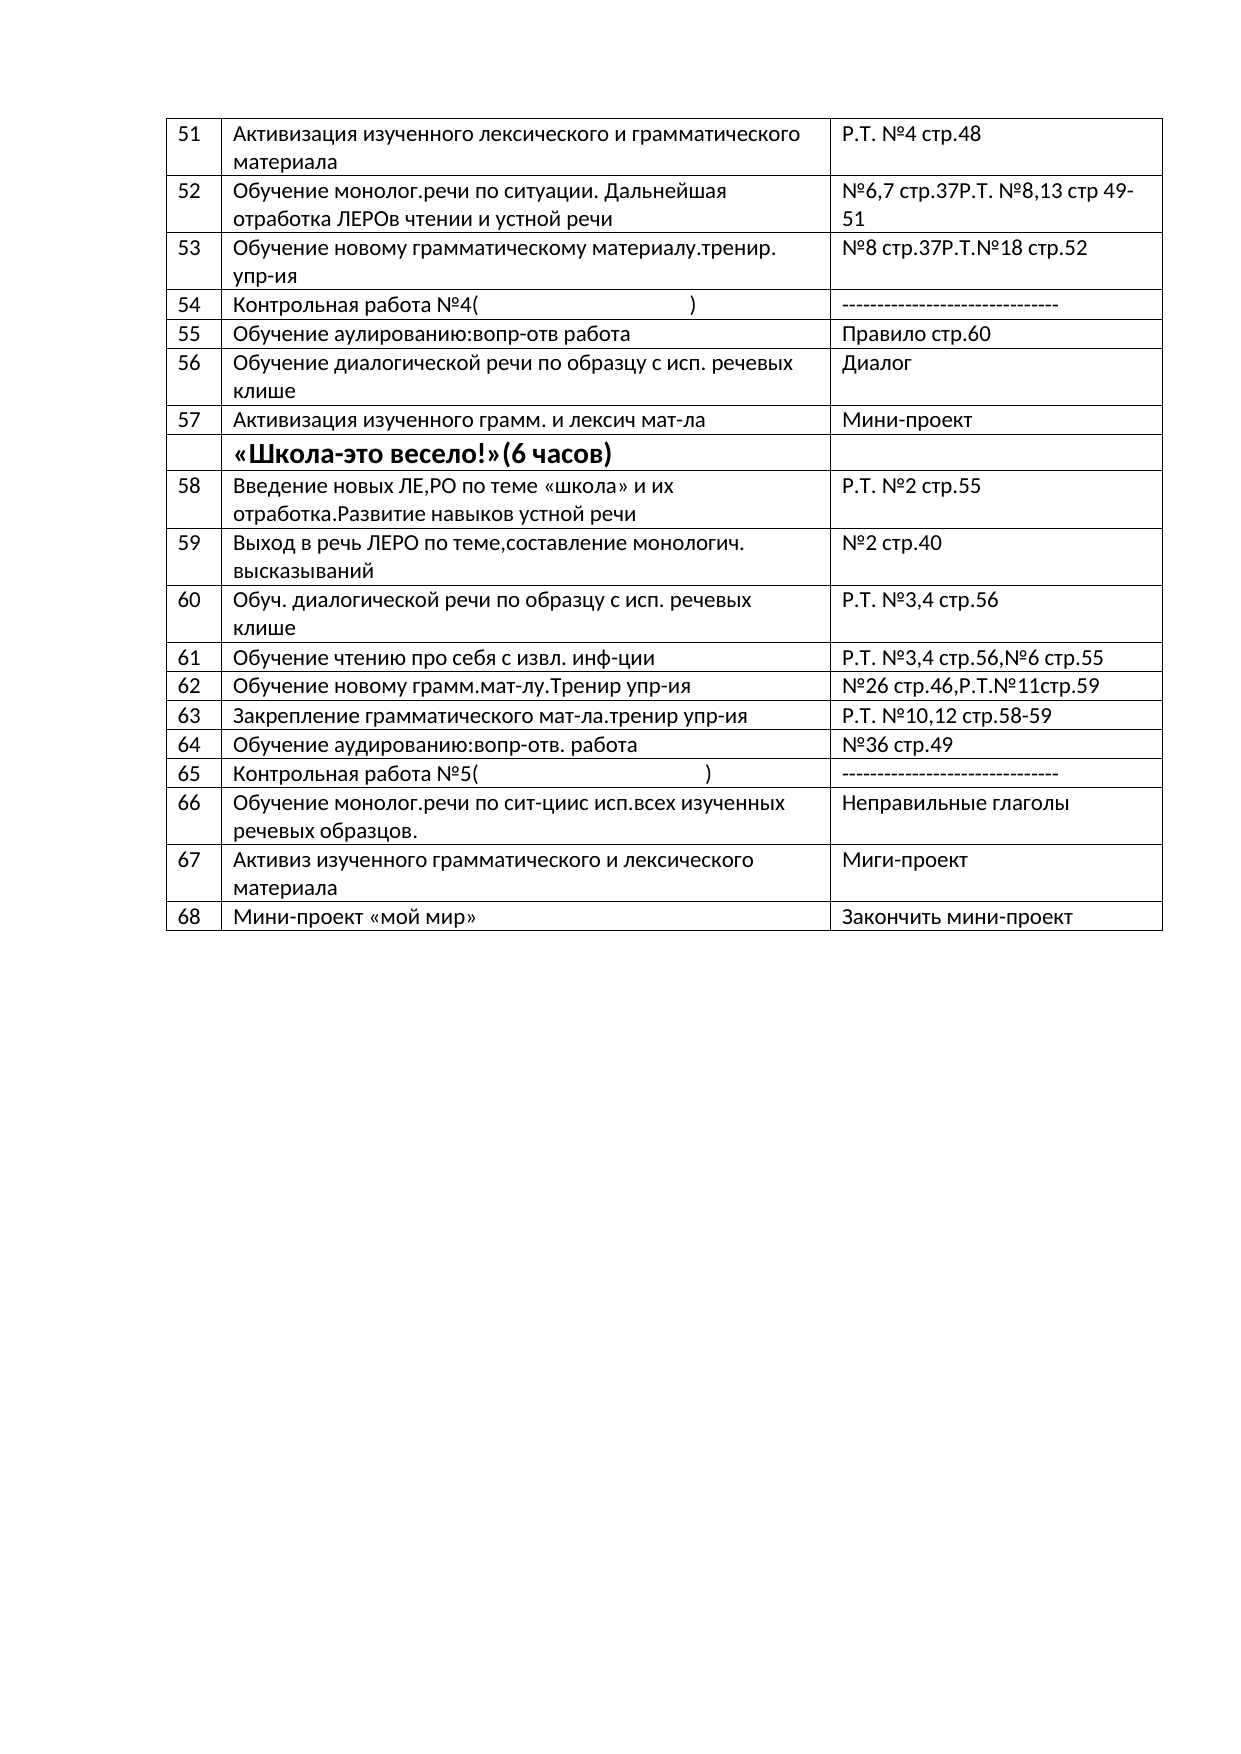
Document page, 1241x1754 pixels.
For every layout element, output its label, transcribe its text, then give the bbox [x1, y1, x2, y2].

table_cell 68 [167, 902, 221, 930]
table_cell 67 [167, 845, 221, 901]
table_cell Диалог [831, 349, 1162, 404]
table_cell №2 стр.40 [831, 529, 1162, 584]
table_cell 54 [167, 290, 221, 318]
table_cell 53 [167, 233, 221, 289]
table_cell Обучение монолог.речи по сит-циис исп.всех изученных речевых образцов. [222, 788, 830, 844]
table_cell №36 стр.49 [831, 730, 1162, 758]
table_cell Мини-проект [831, 406, 1162, 434]
table_cell Обучение новому грамм.мат-лу.Тренир упр-ия [222, 672, 830, 700]
table_cell Обучение монолог.речи по ситуации. Дальнейшая отработка ЛЕРОв чтении и устной речи [222, 176, 830, 232]
table_cell 61 [167, 643, 221, 671]
table_cell Контрольная работа №5( ) [222, 759, 830, 787]
table_cell [831, 435, 1162, 470]
table_cell 55 [167, 320, 221, 347]
table_cell Правило стр.60 [831, 320, 1162, 347]
table_cell №8 стр.37Р.Т.№18 стр.52 [831, 233, 1162, 289]
table_cell Активизация изученного грамм. и лексич мат-ла [222, 406, 830, 434]
table_cell 65 [167, 759, 221, 787]
table_cell 64 [167, 730, 221, 758]
table_cell Р.Т. №3,4 стр.56 [831, 586, 1162, 642]
table_cell 52 [167, 176, 221, 232]
table_cell Р.Т. №4 стр.48 [831, 119, 1162, 175]
table_cell Закончить мини-проект [831, 902, 1162, 930]
table_cell «Школа-это весело!»(6 часов) [222, 435, 830, 470]
table_cell Обучение чтению про себя с извл. инф-ции [222, 643, 830, 671]
table_cell Миги-проект [831, 845, 1162, 901]
table_cell Обуч. диалогической речи по образцу с исп. речевых клише [222, 586, 830, 642]
table_cell Р.Т. №3,4 стр.56,№6 стр.55 [831, 643, 1162, 671]
table_cell 57 [167, 406, 221, 434]
table_cell Обучение новому грамматическому материалу.тренир. упр-ия [222, 233, 830, 289]
table_cell Р.Т. №10,12 стр.58-59 [831, 701, 1162, 729]
table_cell ------------------------------- [831, 290, 1162, 318]
table_cell Контрольная работа №4( ) [222, 290, 830, 318]
table_cell Активиз изученного грамматического и лексического материала [222, 845, 830, 901]
table_cell 58 [167, 471, 221, 527]
table_cell Выход в речь ЛЕРО по теме,составление монологич. высказываний [222, 529, 830, 584]
table_cell 51 [167, 119, 221, 175]
table_cell Р.Т. №2 стр.55 [831, 471, 1162, 527]
table_cell Закрепление грамматического мат-ла.тренир упр-ия [222, 701, 830, 729]
table_cell Введение новых ЛЕ,РО по теме «школа» и их отработка.Развитие навыков устной речи [222, 471, 830, 527]
table_cell 62 [167, 672, 221, 700]
table_cell Активизация изученного лексического и грамматического материала [222, 119, 830, 175]
table_cell №6,7 стр.37Р.Т. №8,13 стр 49-51 [831, 176, 1162, 232]
table_cell ------------------------------- [831, 759, 1162, 787]
table_cell 60 [167, 586, 221, 642]
table_cell 59 [167, 529, 221, 584]
table_cell Обучение диалогической речи по образцу с исп. речевых клише [222, 349, 830, 404]
table_cell Неправильные глаголы [831, 788, 1162, 844]
table_cell 63 [167, 701, 221, 729]
table_cell 66 [167, 788, 221, 844]
table_cell Обучение аулированию:вопр-отв работа [222, 320, 830, 347]
table_cell [167, 435, 221, 470]
table_cell Обучение аудированию:вопр-отв. работа [222, 730, 830, 758]
table_cell №26 стр.46,Р.Т.№11стр.59 [831, 672, 1162, 700]
table_cell 56 [167, 349, 221, 404]
table_cell Мини-проект «мой мир» [222, 902, 830, 930]
